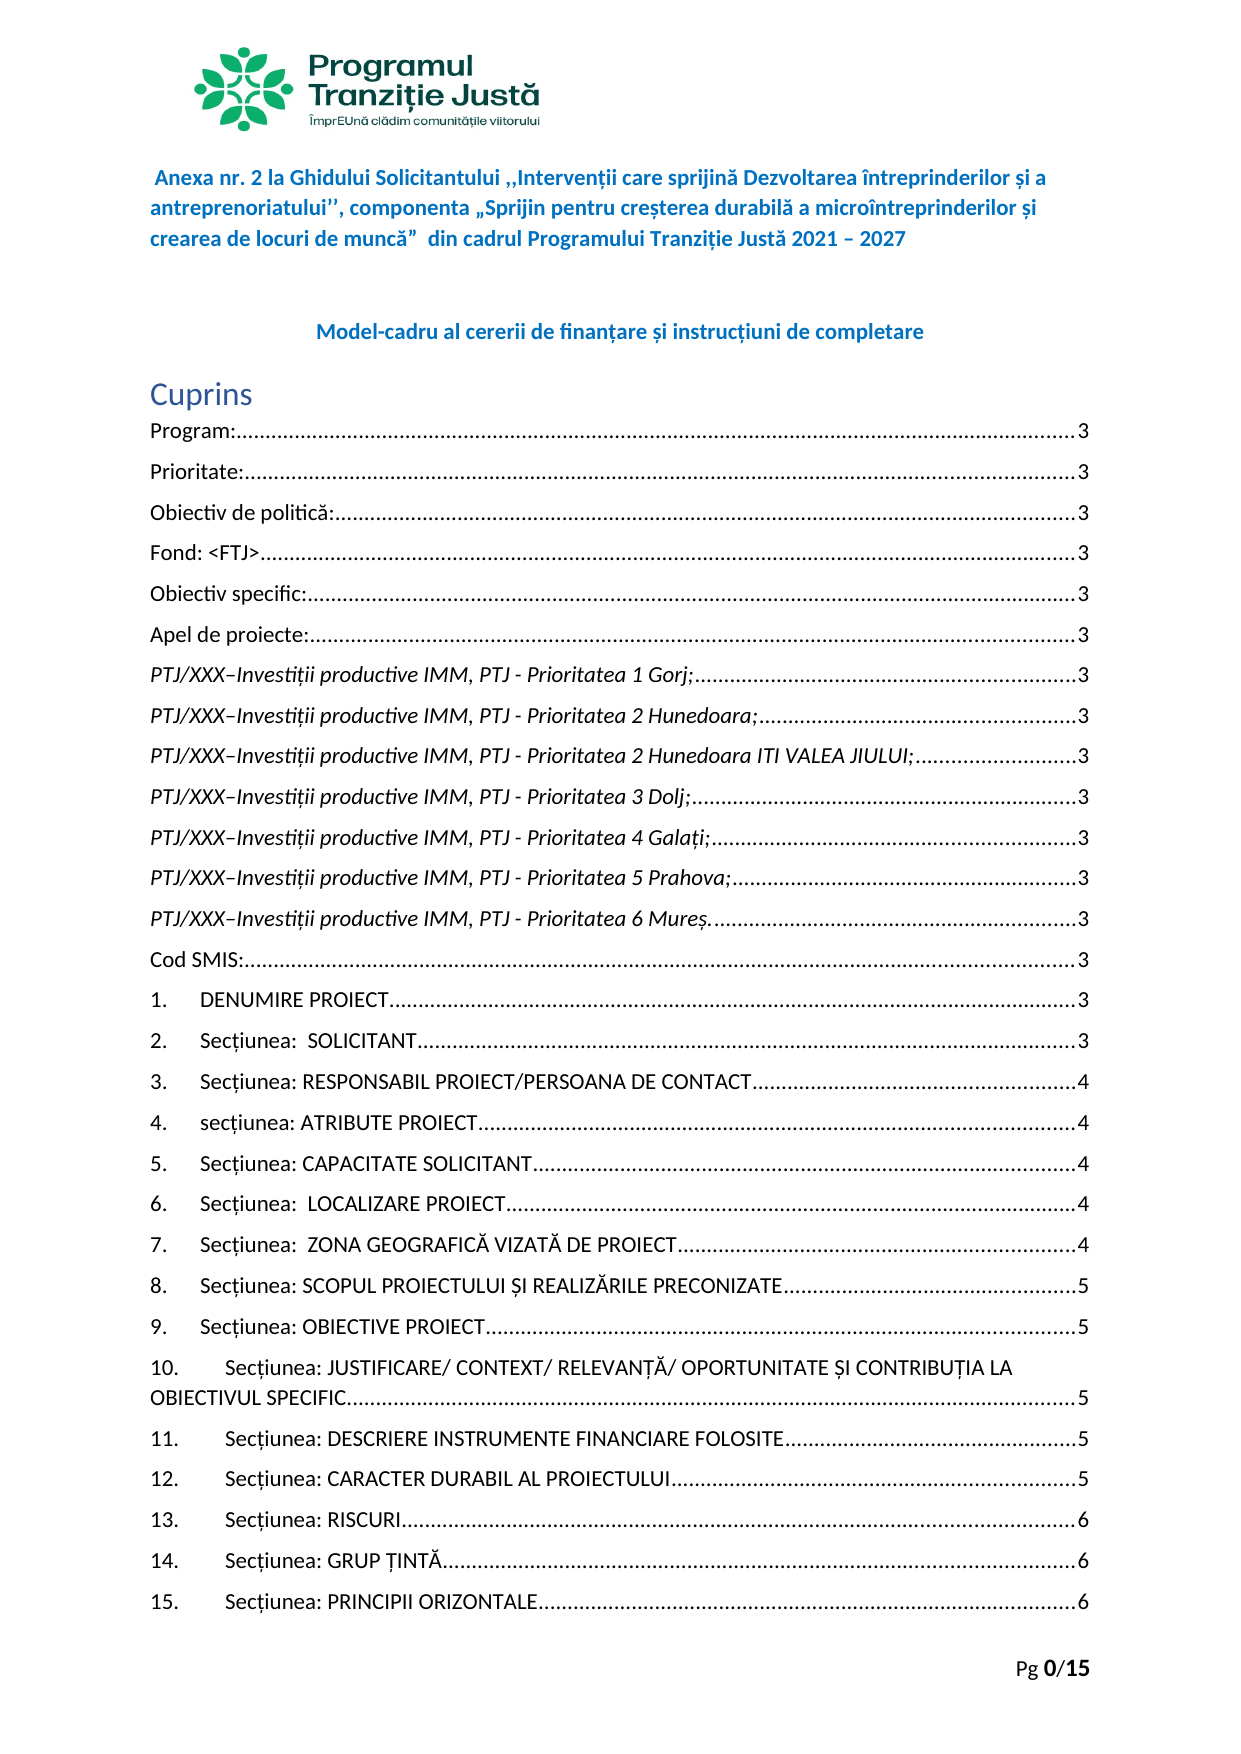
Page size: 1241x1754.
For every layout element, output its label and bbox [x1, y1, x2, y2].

picture [150, 14, 630, 164]
